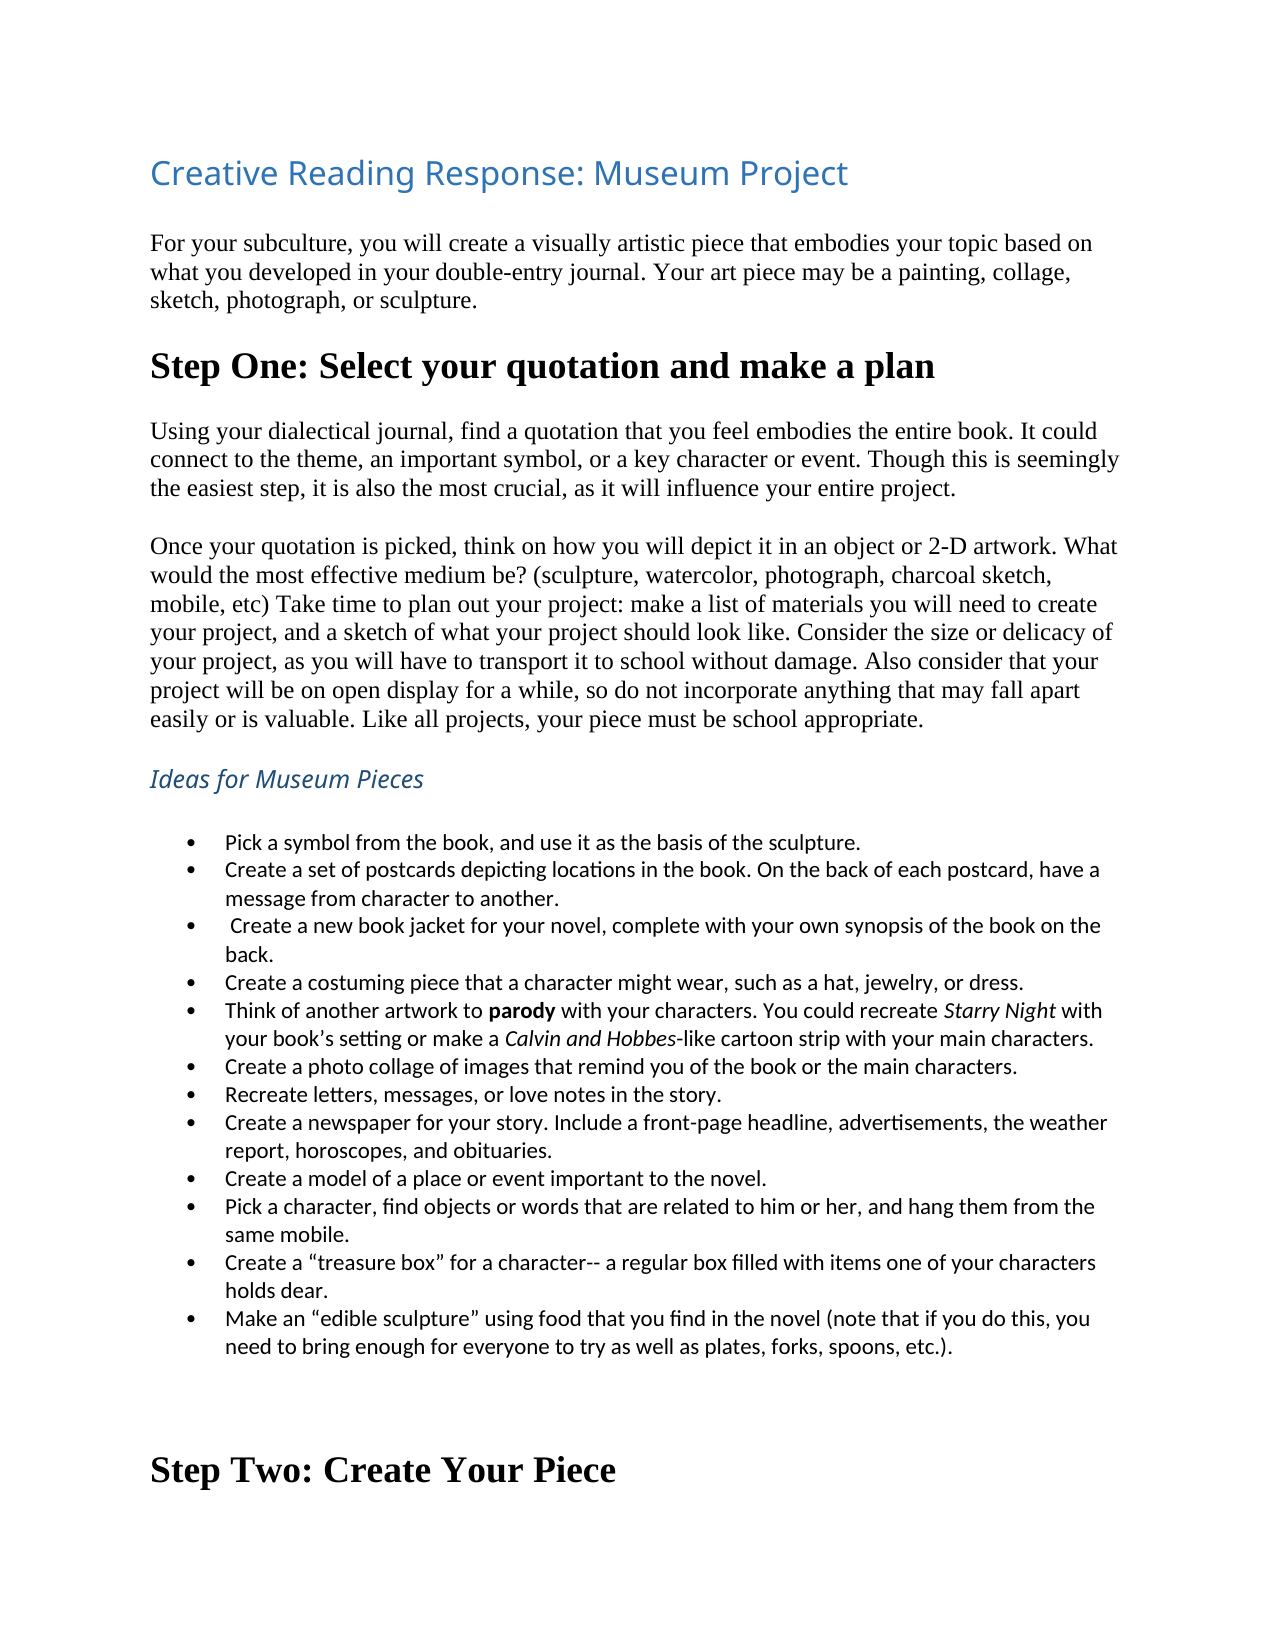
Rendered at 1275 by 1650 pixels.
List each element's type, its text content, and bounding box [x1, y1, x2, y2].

subtitle Step Two: Create Your Piece [150, 1447, 1125, 1490]
list Pick a character, find objects or words that are related to him or her, and hang them from the same mobile. [187, 1192, 1125, 1248]
text Once your quotation is picked, think on how you will depict it in an object or 2-D artwork. What would the most effective medium be? (sculpture, watercolor, photograph, charcoal sketch, mobile, etc) Take time to plan out your project: make a list of materials you will need to create your project, and a sketch of what your project should look like. Consider the size or delicacy of your project, as you will have to transport it to school without damage. Also consider that your project will be on open display for a while, so do not incorporate anything that may fall apart easily or is valuable. Like all projects, your piece must be school appropriate. [150, 531, 1125, 732]
list Create a “treasure box” for a character-- a regular box filled with items one of your characters holds dear. [187, 1248, 1125, 1304]
list Create a costuming piece that a character might wear, such as a hat, jewelry, or dress. [187, 968, 1125, 996]
list Make an “edible sculpture” using food that you find in the novel (note that if you do this, you need to bring enough for everyone to try as well as plates, forks, spoons, etc.). [187, 1304, 1125, 1360]
text Using your dialectical journal, find a quotation that you feel embodies the entire book. It could connect to the theme, an important symbol, or a key character or event. Though this is seemingly the easiest step, it is also the most crucial, as it will influence your entire project. [150, 416, 1125, 502]
subtitle Step One: Select your quotation and make a plan [150, 343, 1125, 387]
list Pick a symbol from the book, and use it as the basis of the sculpture. [187, 828, 1125, 856]
list Create a new book jacket for your novel, complete with your own synopsis of the book on the back. [187, 912, 1125, 968]
list Recreate letters, messages, or love notes in the story. [187, 1080, 1125, 1108]
subtitle Creative Reading Response: Museum Project [150, 150, 1125, 195]
list Think of another artwork to parody with your characters. You could recreate Starry Night with your book’s setting or make a Calvin and Hobbes-like cartoon strip with your main characters. [187, 996, 1125, 1052]
list Create a set of postcards depicting locations in the book. On the back of each postcard, have a message from character to another. [187, 856, 1125, 912]
text For your subculture, you will create a visually artistic piece that embodies your topic based on what you developed in your double-entry journal. Your art piece may be a painting, collage, sketch, photograph, or sculpture. [150, 228, 1125, 314]
list Create a newspaper for your story. Include a front-page headline, advertisements, the weather report, horoscopes, and obituaries. [187, 1108, 1125, 1164]
list Create a model of a place or event important to the novel. [187, 1164, 1125, 1192]
subtitle Ideas for Museum Pieces [150, 762, 1125, 796]
list Create a photo collage of images that remind you of the book or the main characters. [187, 1052, 1125, 1080]
